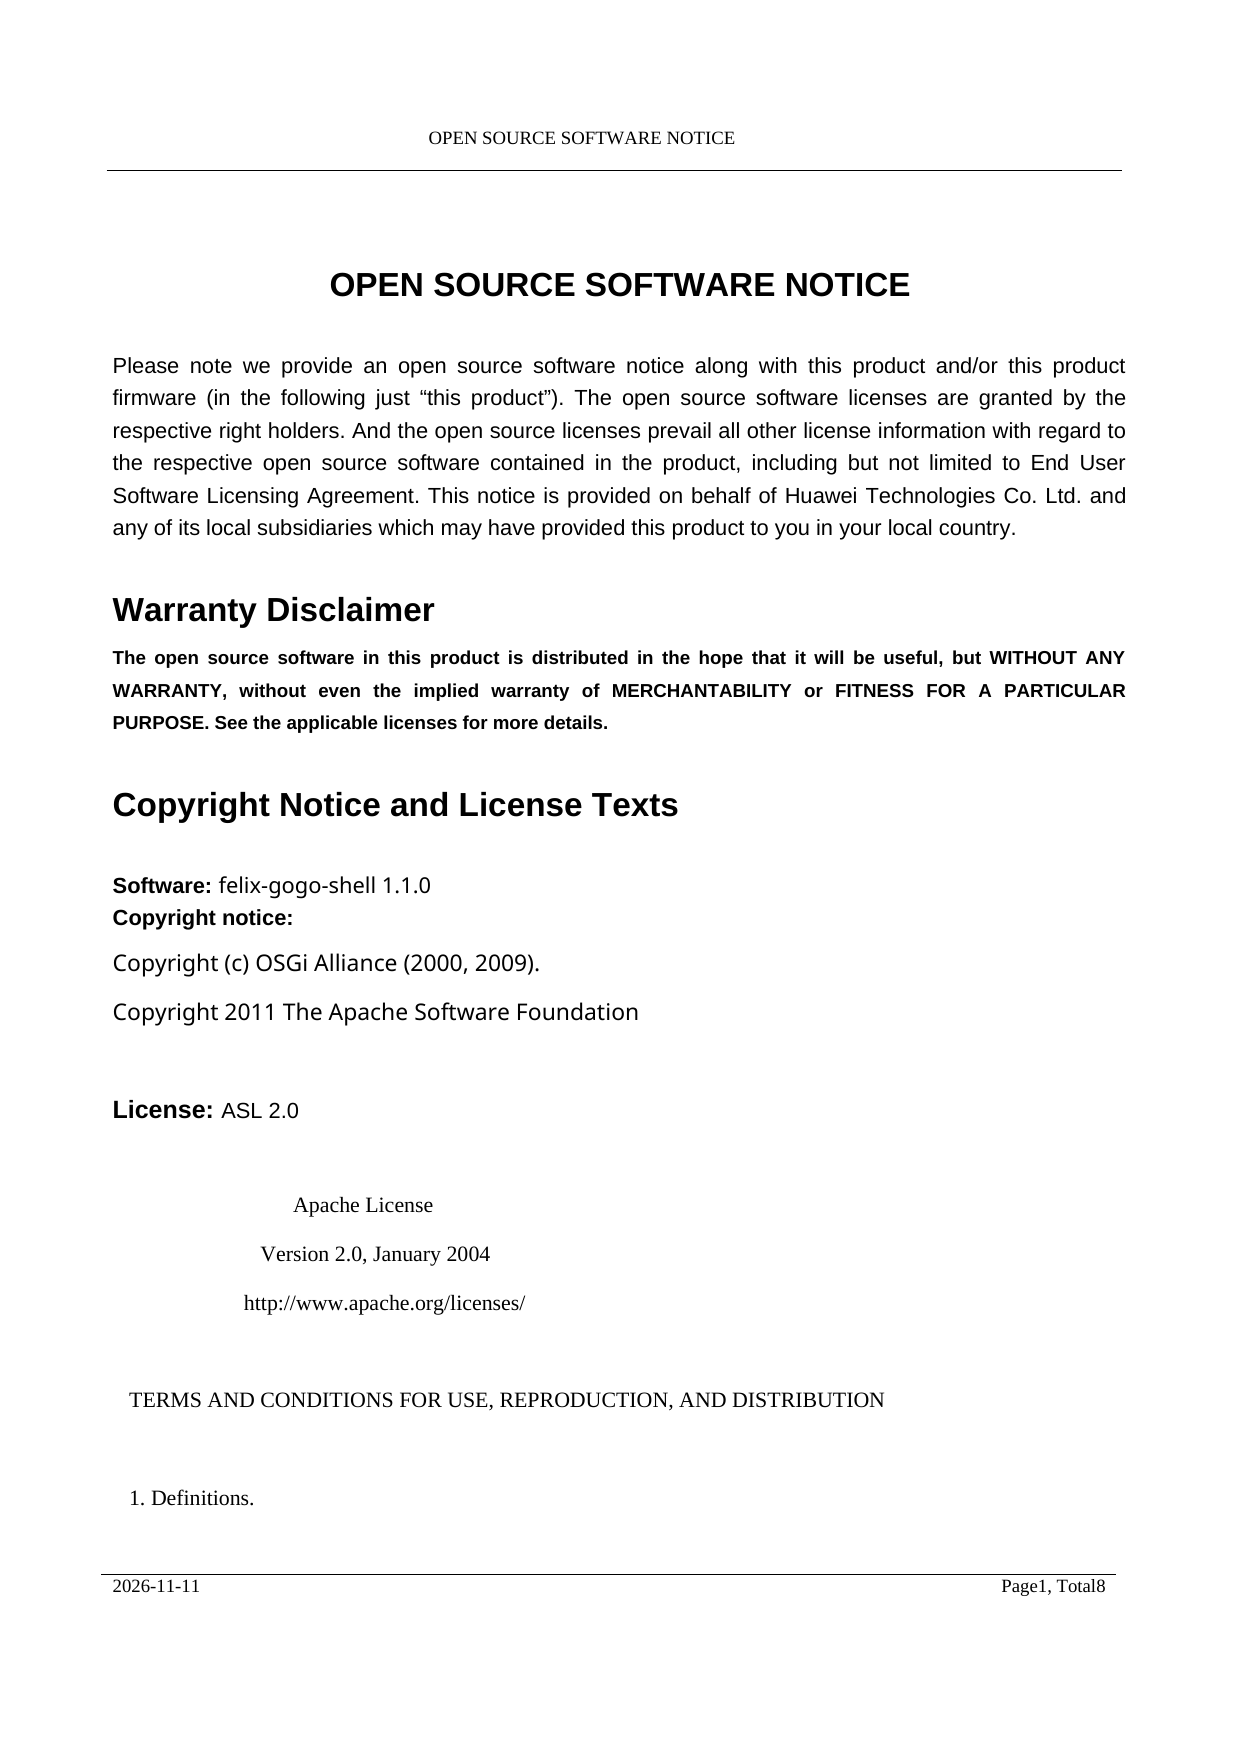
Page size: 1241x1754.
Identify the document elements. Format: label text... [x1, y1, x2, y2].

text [112, 1140, 1128, 1513]
text Warranty Disclaimer [112, 576, 1128, 641]
text The open source software in this product is distributed in the hope that it will be useful, but WITHOUT ANY WARRANTY, without even the implied warranty of MERCHANTABILITY or FITNESS FOR A PARTICULAR PURPOSE. See the applicable licenses for more details. [112, 641, 1128, 739]
text Copyright (c) OSGi Alliance (2000, 2009). Copyright 2011 The Apache Software Foundation [112, 947, 1128, 1077]
text License: ASL 2.0 [112, 1093, 1128, 1125]
text Software: felix-gogo-shell 1.1.0 [112, 869, 1128, 901]
text OPEN SOURCE SOFTWARE NOTICE [112, 251, 1128, 316]
text Copyright Notice and License Texts [112, 771, 1128, 836]
text Please note we provide an open source software notice along with this product and/or this product firmware (in the following just “this product”). The open source software licenses are granted by the respective right holders. And the open source licenses prevail all other license information with regard to the respective open source software contained in the product, including but not limited to End User Software Licensing Agreement. This notice is provided on behalf of Huawei Technologies Co. Ltd. and any of its local subsidiaries which may have provided this product to you in your local country. [112, 349, 1128, 544]
text Copyright notice: [112, 901, 1128, 934]
